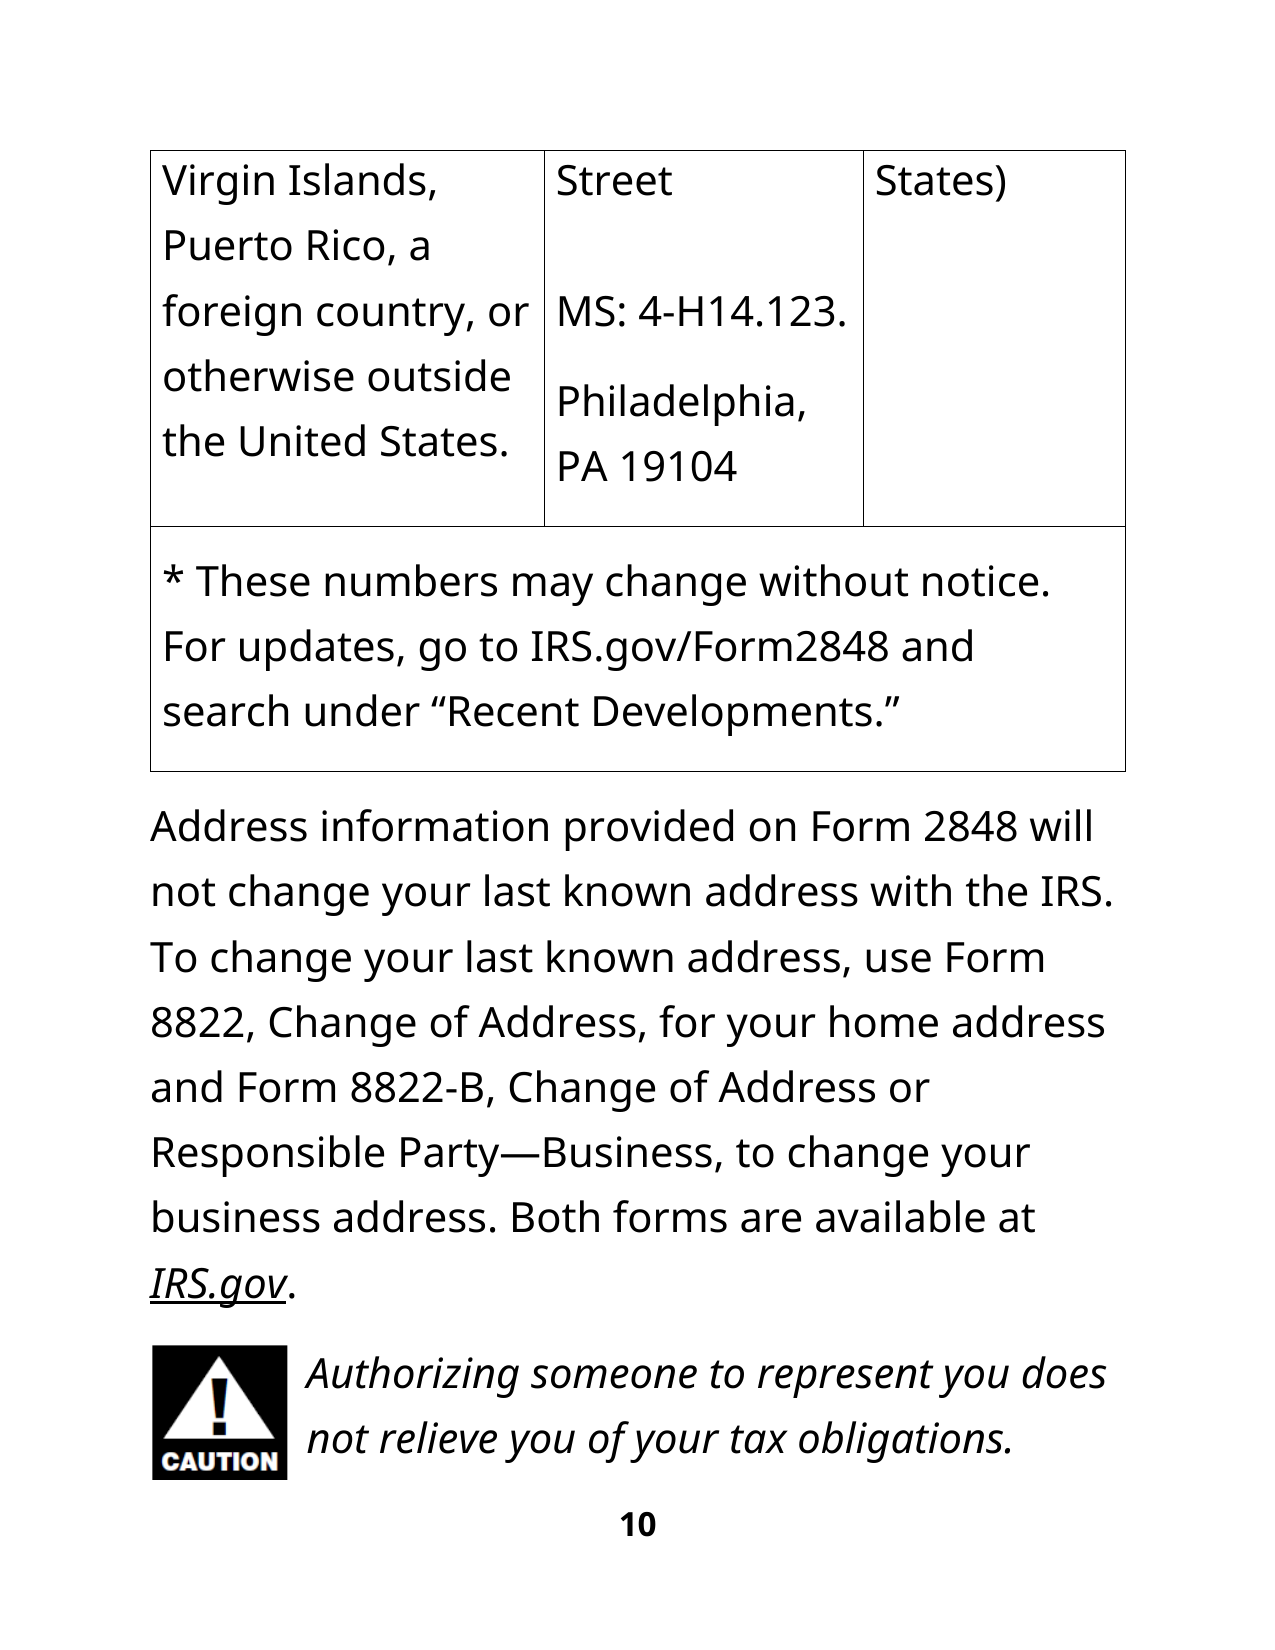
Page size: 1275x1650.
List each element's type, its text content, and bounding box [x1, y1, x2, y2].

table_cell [545, 151, 863, 526]
table_cell * These numbers may change without notice. For updates, go to IRS.gov/Form2848 and search under “Recent Developments.” [151, 527, 1125, 771]
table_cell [151, 151, 544, 526]
text Authorizing someone to represent you does not relieve you of your tax obligations. [288, 1344, 1125, 1466]
text Address information provided on Form 2848 will not change your last known address with the IRS. To change your last known address, use Form 8822, Change of Address, for your home address and Form 8822-B, Change of Address or Responsible Party—Business, to change your business address. Both forms are available at IRS.gov. [150, 797, 1125, 1310]
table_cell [864, 151, 1125, 526]
